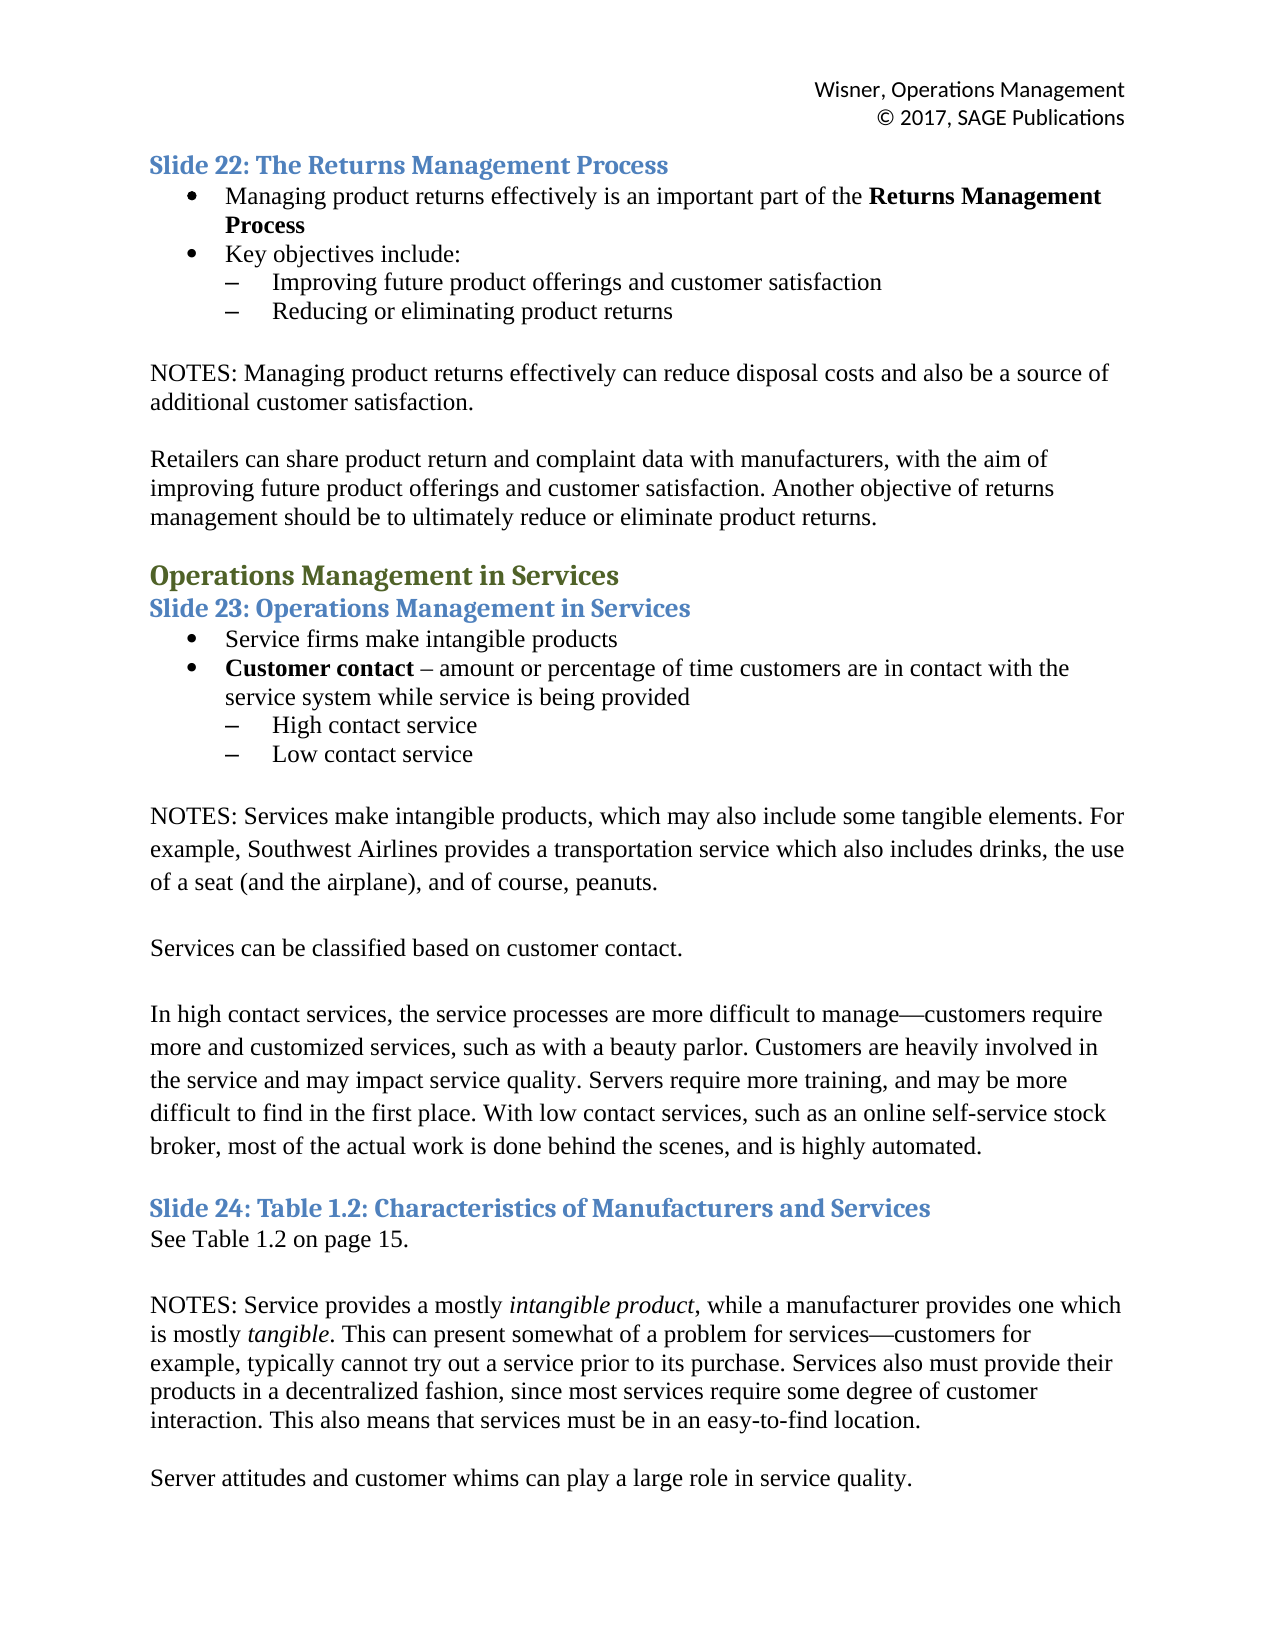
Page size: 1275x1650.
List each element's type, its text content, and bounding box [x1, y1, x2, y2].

subtitle Managing product returns effectively is an important part of the Returns Management Process [187, 181, 1125, 239]
subtitle Slide 22: The Returns Management Process [150, 150, 1125, 181]
text See Table 1.2 on page 15. [150, 1224, 1125, 1253]
text NOTES: Service provides a mostly intangible product, while a manufacturer provides one which is mostly tangible. This can present somewhat of a problem for services—customers for example, typically cannot try out a service prior to its purchase. Services also must provide their products in a decentralized fashion, since most services require some degree of customer interaction. This also means that services must be in an easy-to-find location. [150, 1290, 1125, 1434]
subtitle Slide 24: Table 1.2: Characteristics of Manufacturers and Services [150, 1193, 1125, 1224]
subtitle High contact service [225, 710, 1125, 739]
subtitle Reducing or eliminating product returns [225, 296, 1125, 325]
text NOTES: Services make intangible products, which may also include some tangible elements. For example, Southwest Airlines provides a transportation service which also includes drinks, the use of a seat (and the airplane), and of course, peanuts. [150, 801, 1125, 896]
subtitle Service firms make intangible products [187, 624, 1125, 653]
subtitle Low contact service [225, 739, 1125, 768]
text Retailers can share product return and complaint data with manufacturers, with the aim of improving future product offerings and customer satisfaction. Another objective of returns management should be to ultimately reduce or eliminate product returns. [150, 444, 1125, 531]
subtitle Key objectives include: [187, 239, 1125, 267]
text Server attitudes and customer whims can play a large role in service quality. [150, 1463, 1125, 1491]
text Operations Management in Services [150, 559, 1125, 593]
subtitle Customer contact – amount or percentage of time customers are in contact with the service system while service is being provided [187, 653, 1125, 710]
text NOTES: Managing product returns effectively can reduce disposal costs and also be a source of additional customer satisfaction. [150, 358, 1125, 416]
subtitle Improving future product offerings and customer satisfaction [225, 267, 1125, 296]
text In high contact services, the service processes are more difficult to manage—customers require more and customized services, such as with a beauty parlor. Customers are heavily involved in the service and may impact service quality. Servers require more training, and may be more difficult to find in the first place. With low contact services, such as an online self-service stock broker, most of the actual work is done behind the scenes, and is highly automated. [150, 999, 1125, 1160]
subtitle Slide 23: Operations Management in Services [150, 593, 1125, 624]
text Services can be classified based on customer contact. [150, 933, 1125, 962]
